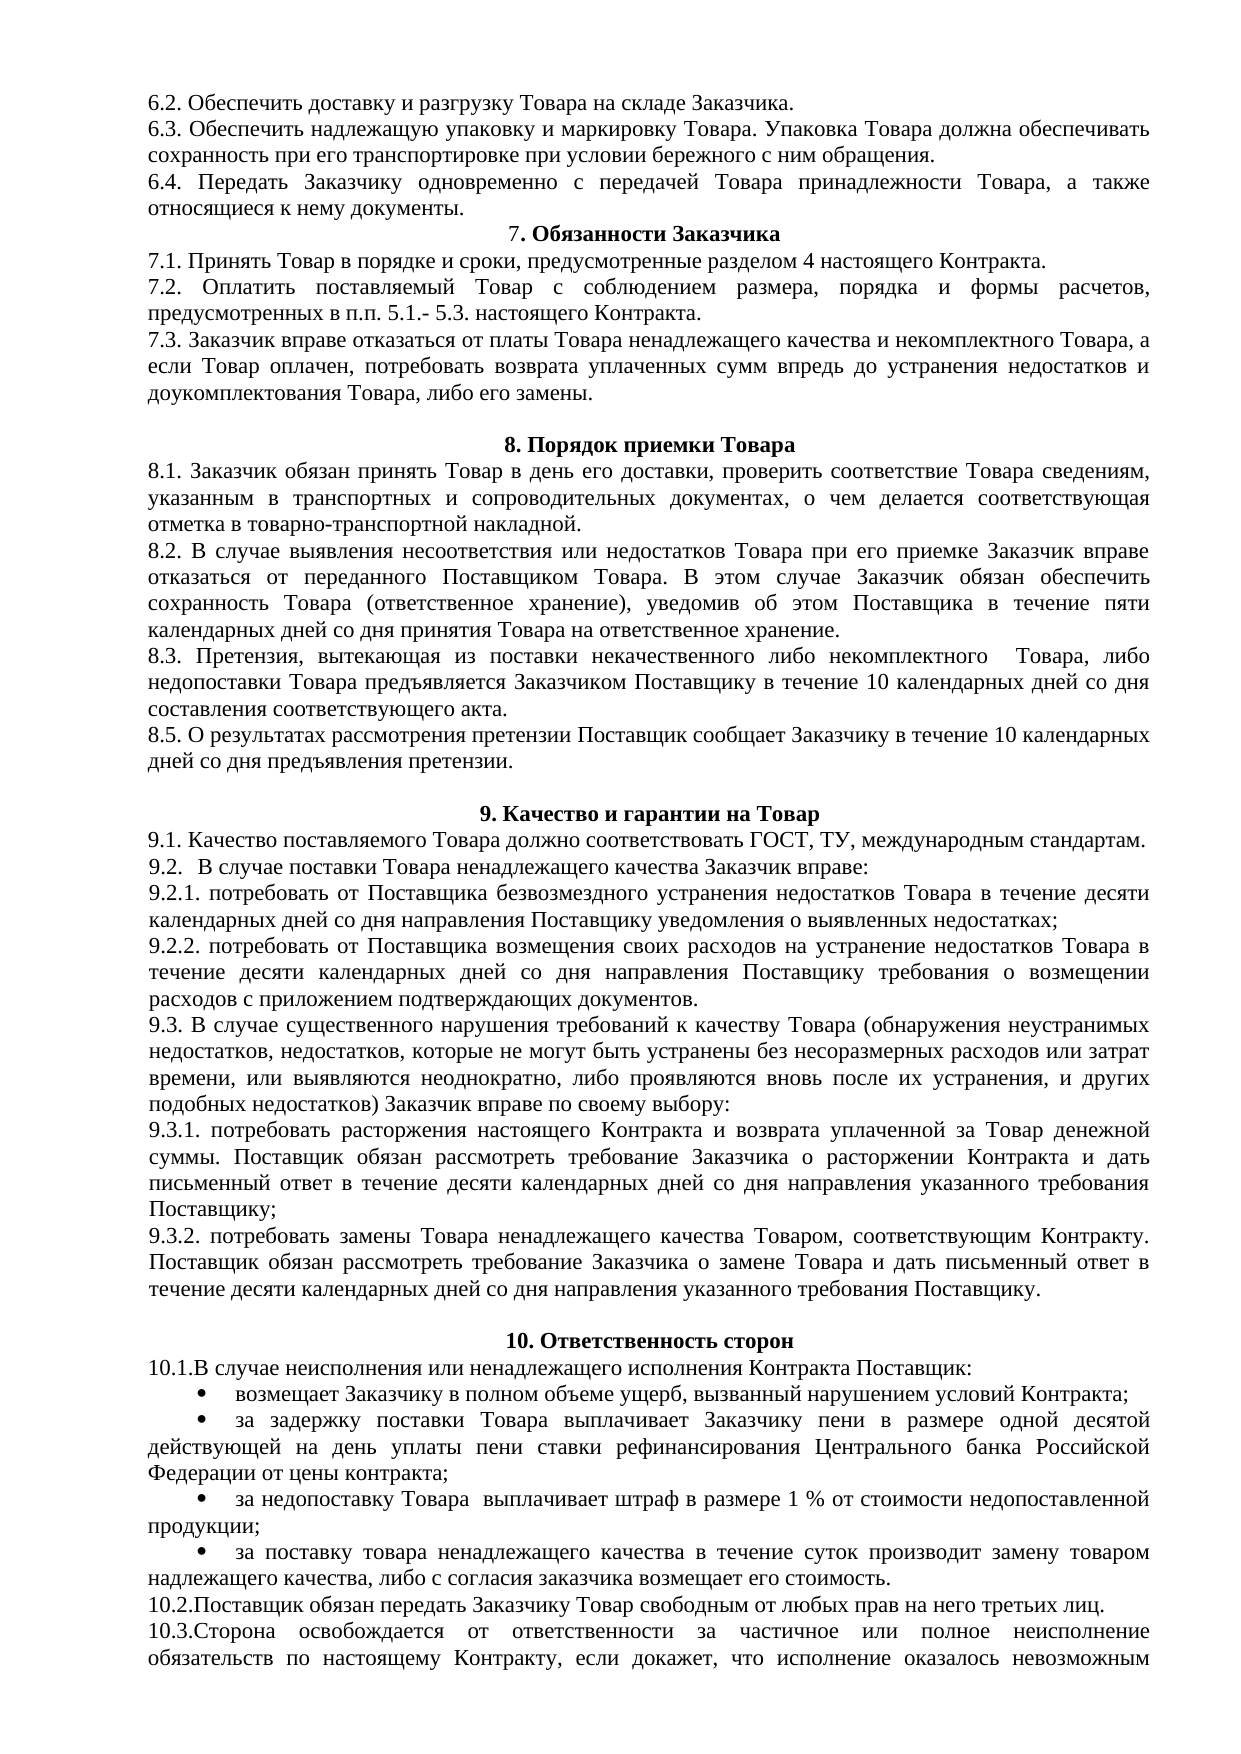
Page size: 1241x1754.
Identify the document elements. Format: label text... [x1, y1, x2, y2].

text 8.1. Заказчик обязан принять Товар в день его доставки, проверить соответствие Товара сведениям, указанным в транспортных и сопроводительных документах, о чем делается соответствующая отметка в товарно-транспортной накладной. [148, 458, 1152, 537]
text 8.2. В случае выявления несоответствия или недостатков Товара при его приемке Заказчик вправе отказаться от переданного Поставщиком Товара. В этом случае Заказчик обязан обеспечить сохранность Товара (ответственное хранение), уведомив об этом Поставщика в течение пяти календарных дней со дня принятия Товара на ответственное хранение. [148, 537, 1152, 642]
text 9.1. Качество поставляемого Товара должно соответствовать ГОСТ, ТУ, международным стандартам. [148, 827, 1152, 853]
text 9.3.1. потребовать расторжения настоящего Контракта и возврата уплаченной за Товар денежной суммы. Поставщик обязан рассмотреть требование Заказчика о расторжении Контракта и дать письменный ответ в течение десяти календарных дней со дня направления указанного требования Поставщику; [149, 1116, 1152, 1222]
text 8.5. О результатах рассмотрения претензии Поставщик сообщает Заказчику в течение 10 календарных дней со дня предъявления претензии. [148, 721, 1152, 774]
text 10.1.В случае неисполнения или ненадлежащего исполнения Контракта Поставщик: [148, 1354, 1152, 1380]
text 9.3. В случае существенного нарушения требований к качеству Товара (обнаружения неустранимых недостатков, недостатков, которые не могут быть устранены без несоразмерных расходов или затрат времени, или выявляются неоднократно, либо проявляются вновь после их устранения, и других подобных недостатков) Заказчик вправе по своему выбору: [149, 1011, 1152, 1116]
text 8. Порядок приемки Товара [148, 431, 1152, 458]
text 7.1. Принять Товар в порядке и сроки, предусмотренные разделом 4 настоящего Контракта. [148, 247, 1152, 273]
text 9.2. В случае поставки Товара ненадлежащего качества Заказчик вправе: [149, 853, 1152, 879]
list за недопоставку Товара выплачивает штраф в размере 1 % от стоимости недопоставленной продукции; [148, 1485, 1152, 1538]
text 9.3.2. потребовать замены Товара ненадлежащего качества Товаром, соответствующим Контракту. Поставщик обязан рассмотреть требование Заказчика о замене Товара и дать письменный ответ в течение десяти календарных дней со дня направления указанного требования Поставщику. [149, 1222, 1152, 1301]
text 9.2.1. потребовать от Поставщика безвозмездного устранения недостатков Товара в течение десяти календарных дней со дня направления Поставщику уведомления о выявленных недостатках; [149, 879, 1152, 932]
text 9.2.2. потребовать от Поставщика возмещения своих расходов на устранение недостатков Товара в течение десяти календарных дней со дня направления Поставщику требования о возмещении расходов с приложением подтверждающих документов. [149, 932, 1152, 1011]
list за поставку товара ненадлежащего качества в течение суток производит замену товаром надлежащего качества, либо с согласия заказчика возмещает его стоимость. [148, 1538, 1152, 1591]
text 8.3. Претензия, вытекающая из поставки некачественного либо некомплектного Товара, либо недопоставки Товара предъявляется Заказчиком Поставщику в течение 10 календарных дней со дня составления соответствующего акта. [148, 642, 1152, 721]
text 6.2. Обеспечить доставку и разгрузку Товара на складе Заказчика. [148, 89, 1152, 115]
list возмещает Заказчику в полном объеме ущерб, вызванный нарушением условий Контракта; [148, 1380, 1152, 1406]
text 7.3. Заказчик вправе отказаться от платы Товара ненадлежащего качества и некомплектного Товара, а если Товар оплачен, потребовать возврата уплаченных сумм впредь до устранения недостатков и доукомплектования Товара, либо его замены. [148, 326, 1152, 405]
text 6.3. Обеспечить надлежащую упаковку и маркировку Товара. Упаковка Товара должна обеспечивать сохранность при его транспортировке при условии бережного с ним обращения. [148, 115, 1152, 168]
text 10.2.Поставщик обязан передать Заказчику Товар свободным от любых прав на него третьих лиц. [148, 1591, 1152, 1617]
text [148, 1617, 1152, 1670]
text 10. Ответственность сторон [148, 1327, 1152, 1354]
list за задержку поставки Товара выплачивает Заказчику пени в размере одной десятой действующей на день уплаты пени ставки рефинансирования Центрального банка Российской Федерации от цены контракта; [148, 1406, 1152, 1485]
text 7.2. Оплатить поставляемый Товар с соблюдением размера, порядка и формы расчетов, предусмотренных в п.п. 5.1.- 5.3. настоящего Контракта. [148, 273, 1152, 326]
text 7. Обязанности Заказчика [148, 220, 1152, 247]
text 6.4. Передать Заказчику одновременно с передачей Товара принадлежности Товара, а также относящиеся к нему документы. [148, 168, 1152, 220]
text 9. Качество и гарантии на Товар [148, 800, 1152, 827]
